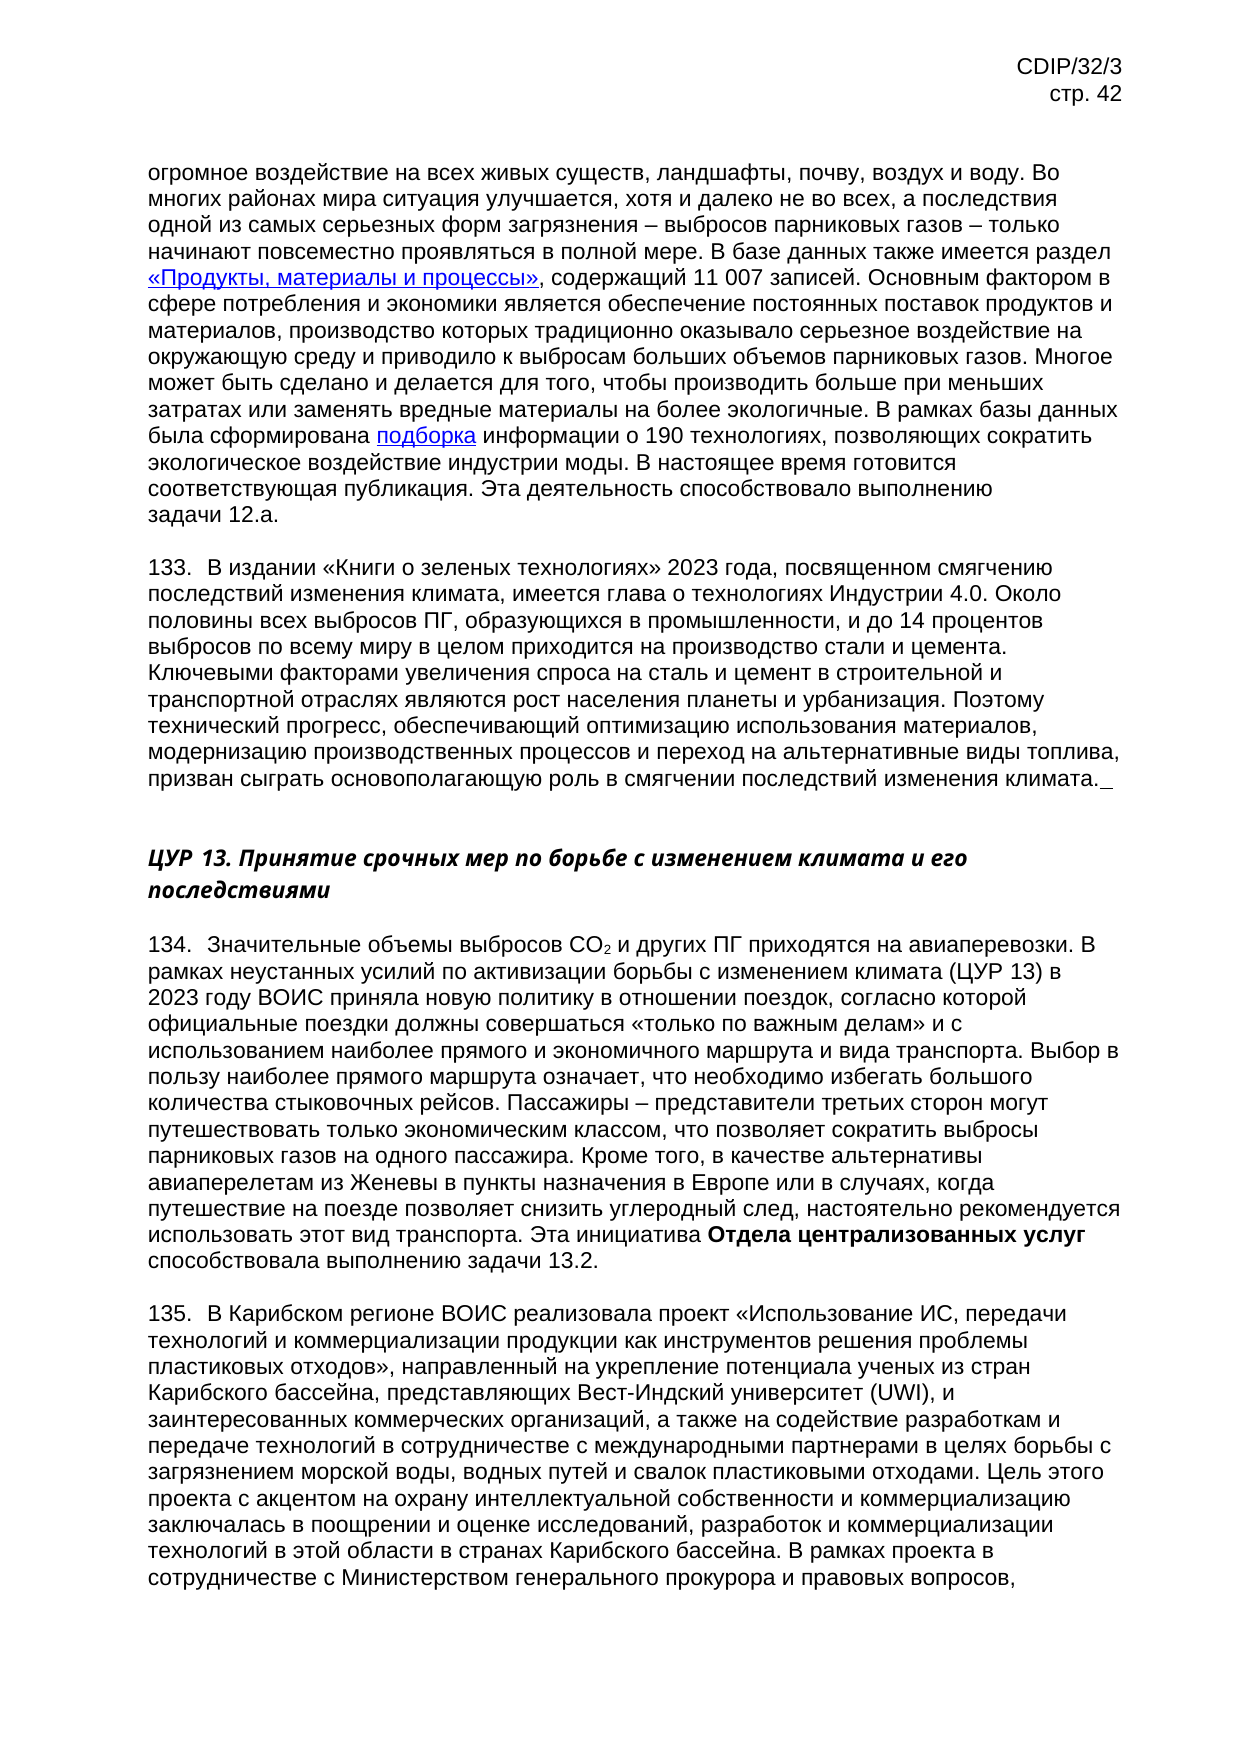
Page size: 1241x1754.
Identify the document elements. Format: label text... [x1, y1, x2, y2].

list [148, 1300, 1122, 1590]
list В издании «Книги о зеленых технологиях» 2023 года, посвященном смягчению последствий изменения климата, имеется глава о технологиях Индустрии 4.0. Около половины всех выбросов ПГ, образующихся в промышленности, и до 14 процентов выбросов по всему миру в целом приходится на производство стали и цемента. Ключевыми факторами увеличения спроса на сталь и цемент в строительной и транспортной отраслях являются рост населения планеты и урбанизация. Поэтому технический прогресс, обеспечивающий оптимизацию использования материалов, модернизацию производственных процессов и переход на альтернативные виды топлива, призван сыграть основополагающую роль в смягчении последствий изменения климата. [148, 554, 1122, 791]
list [148, 158, 1122, 527]
subtitle ЦУР 13. Принятие срочных мер по борьбе с изменением климата и его последствиями [148, 842, 1122, 905]
list Значительные объемы выбросов CO2 и других ПГ приходятся на авиаперевозки. В рамках неустанных усилий по активизации борьбы с изменением климата (ЦУР 13) в 2023 году ВОИС приняла новую политику в отношении поездок, согласно которой официальные поездки должны совершаться «только по важным делам» и с использованием наиболее прямого и экономичного маршрута и вида транспорта. Выбор в пользу наиболее прямого маршрута означает, что необходимо избегать большого количества стыковочных рейсов. Пассажиры – представители третьих сторон могут путешествовать только экономическим классом, что позволяет сократить выбросы парниковых газов на одного пассажира. Кроме того, в качестве альтернативы авиаперелетам из Женевы в пункты назначения в Европе или в случаях, когда путешествие на поезде позволяет снизить углеродный след, настоятельно рекомендуется использовать этот вид транспорта. Эта инициатива Отдела централизованных услуг способствовала выполнению задачи 13.2. [148, 931, 1122, 1274]
